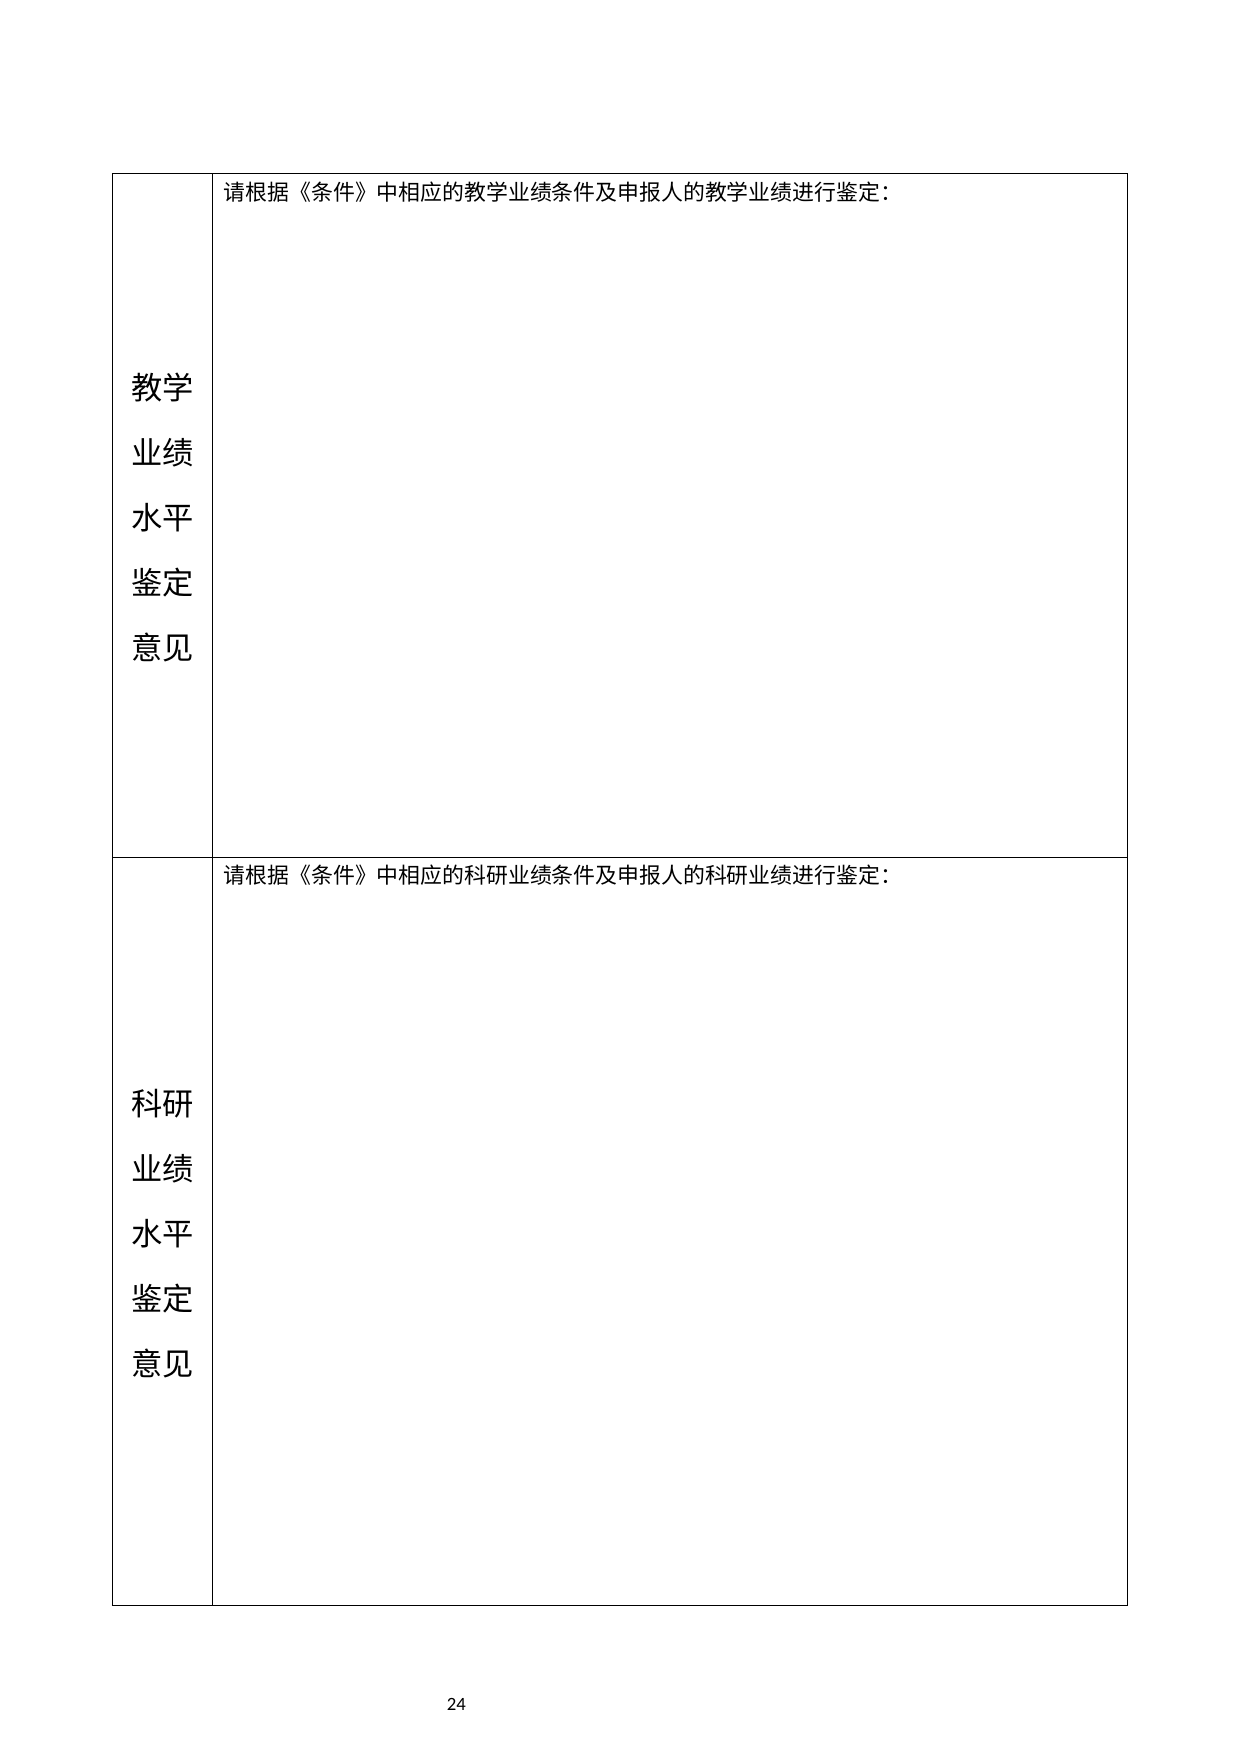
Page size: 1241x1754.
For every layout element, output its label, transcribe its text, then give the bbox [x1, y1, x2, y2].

table_cell 请根据《条件》中相应的科研业绩条件及申报人的科研业绩进行鉴定： [213, 858, 1127, 1605]
table_cell 科研业绩水平鉴定意见 [113, 858, 212, 1605]
table_cell 教学业绩水平鉴定意见 [113, 174, 212, 857]
table_cell 请根据《条件》中相应的教学业绩条件及申报人的教学业绩进行鉴定： [213, 174, 1127, 857]
